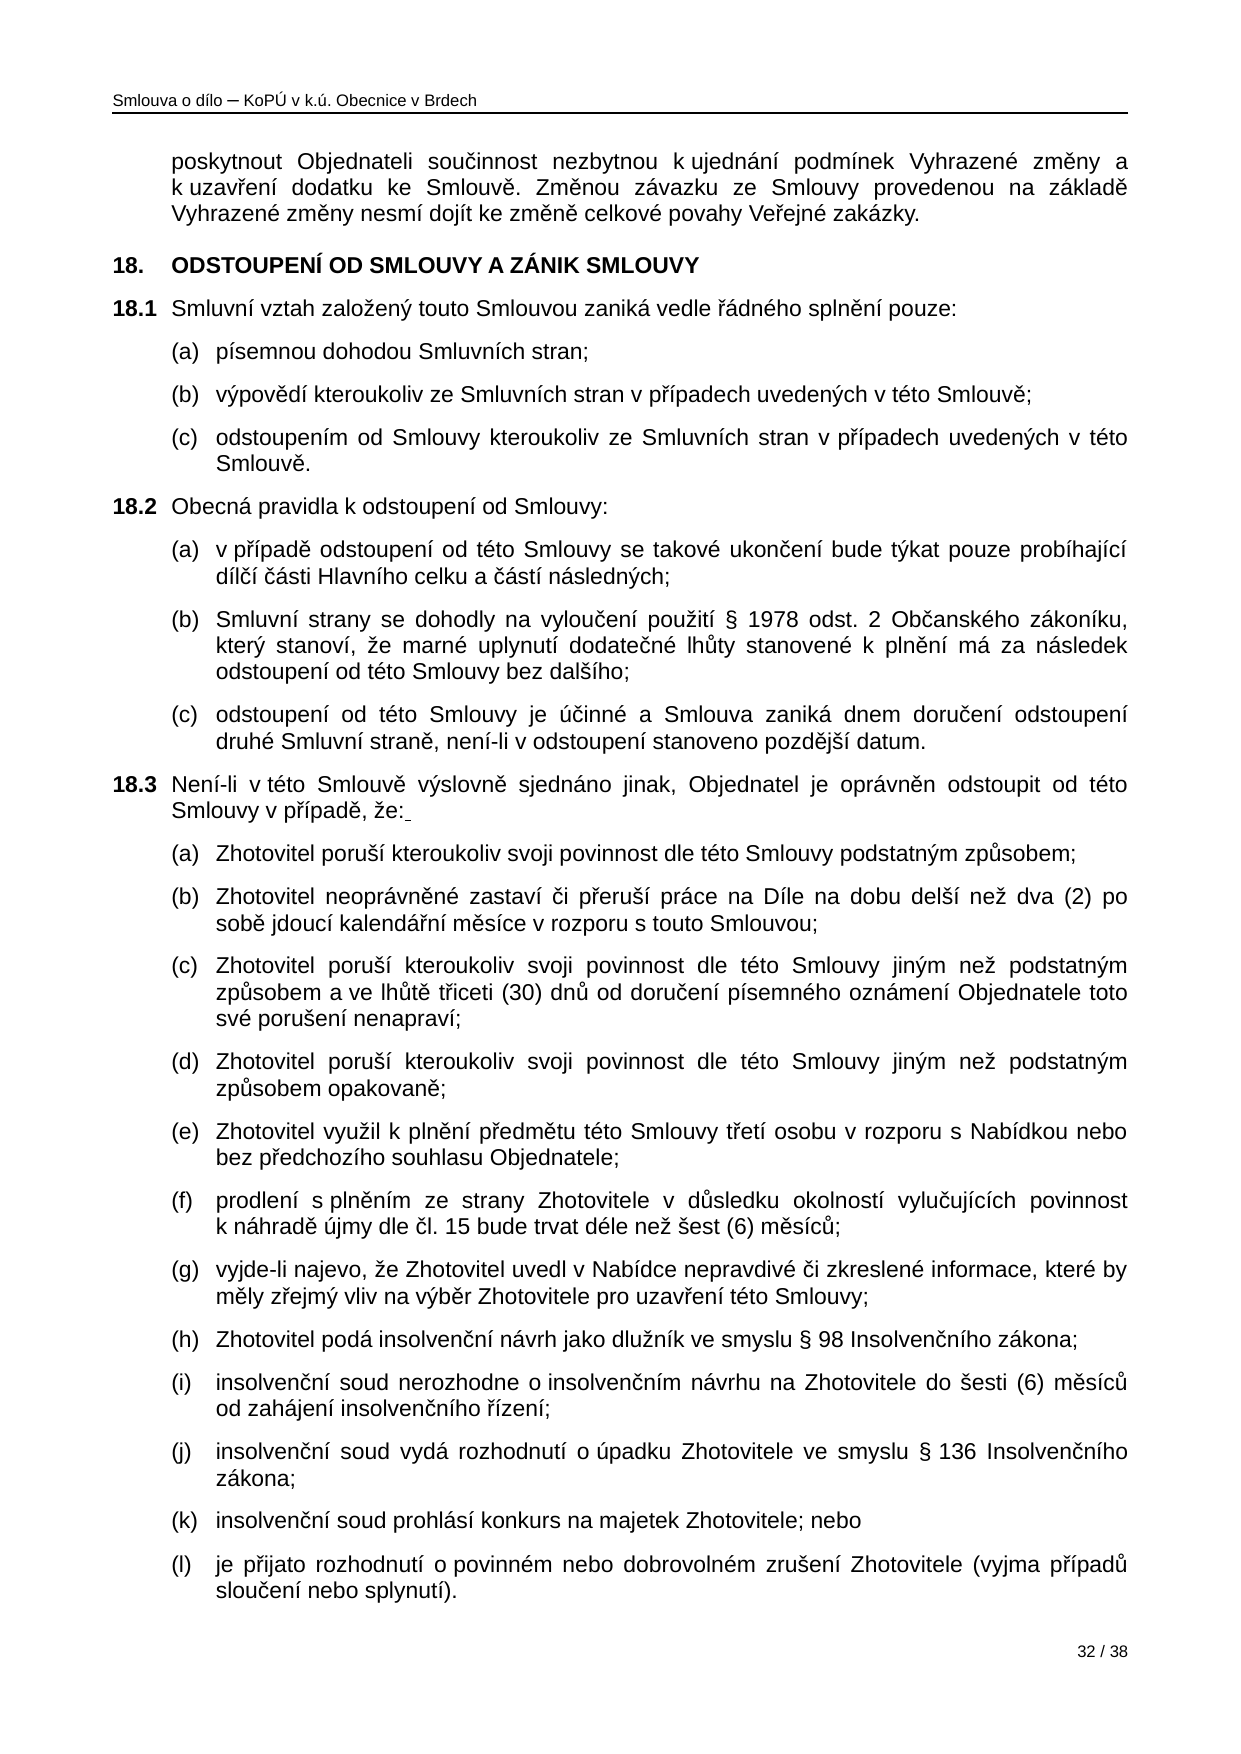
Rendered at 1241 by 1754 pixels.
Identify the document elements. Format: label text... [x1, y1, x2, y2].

list písemnou dohodou Smluvních stran; [171, 338, 1128, 364]
text prodlení s plněním ze strany Zhotovitele v důsledku okolností vylučujících povinnost k náhradě újmy dle čl. 15 bude trvat déle než šest (6) měsíců; [171, 1187, 1128, 1240]
text insolvenční soud nerozhodne o insolvenčním návrhu na Zhotovitele do šesti (6) měsíců od zahájení insolvenčního řízení; [171, 1369, 1128, 1421]
text ODSTOUPENÍ OD SMLOUVY a zánik smlouvy [112, 252, 1128, 278]
list Zhotovitel poruší kteroukoliv svoji povinnost dle této Smlouvy podstatným způsobem; [171, 840, 1128, 866]
text vyjde-li najevo, že Zhotovitel uvedl v Nabídce nepravdivé či zkreslené informace, které by měly zřejmý vliv na výběr Zhotovitele pro uzavření této Smlouvy; [171, 1256, 1128, 1309]
text Zhotovitel využil k plnění předmětu této Smlouvy třetí osobu v rozporu s Nabídkou nebo bez předchozího souhlasu Objednatele; [171, 1118, 1128, 1170]
text Smluvní strany se dohodly na vyloučení použití § 1978 odst. 2 Občanského zákoníku, který stanoví, že marné uplynutí dodatečné lhůty stanovené k plnění má za následek odstoupení od této Smlouvy bez dalšího; [171, 606, 1128, 685]
list Zhotovitel neoprávněné zastaví či přeruší práce na Díle na dobu delší než dva (2) po sobě jdoucí kalendářní měsíce v rozporu s touto Smlouvou; [171, 883, 1128, 936]
text insolvenční soud prohlásí konkurs na majetek Zhotovitele; nebo [171, 1507, 1128, 1534]
text odstoupení od této Smlouvy je účinné a Smlouva zaniká dnem doručení odstoupení druhé Smluvní straně, není-li v odstoupení stanoveno pozdější datum. [171, 701, 1128, 754]
text je přijato rozhodnutí o povinném nebo dobrovolném zrušení Zhotovitele (vyjma případů sloučení nebo splynutí). [171, 1551, 1128, 1603]
text výpovědí kteroukoliv ze Smluvních stran v případech uvedených v této Smlouvě; [171, 381, 1128, 407]
text Smluvní vztah založený touto Smlouvou zaniká vedle řádného splnění pouze: [112, 295, 1128, 321]
text Zhotovitel poruší kteroukoliv svoji povinnost dle této Smlouvy jiným než podstatným způsobem a ve lhůtě třiceti (30) dnů od doručení písemného oznámení Objednatele toto své porušení nenapraví; [171, 952, 1128, 1032]
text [112, 148, 1128, 227]
text Není-li v této Smlouvě výslovně sjednáno jinak, Objednatel je oprávněn odstoupit od této Smlouvy v případě, že: [112, 771, 1128, 823]
list v případě odstoupení od této Smlouvy se takové ukončení bude týkat pouze probíhající dílčí části Hlavního celku a částí následných; [171, 536, 1128, 589]
text Zhotovitel podá insolvenční návrh jako dlužník ve smyslu § 98 Insolvenčního zákona; [171, 1326, 1128, 1352]
text odstoupením od Smlouvy kteroukoliv ze Smluvních stran v případech uvedených v této Smlouvě. [171, 424, 1128, 477]
text insolvenční soud vydá rozhodnutí o úpadku Zhotovitele ve smyslu § 136 Insolvenčního zákona; [171, 1438, 1128, 1491]
text Zhotovitel poruší kteroukoliv svoji povinnost dle této Smlouvy jiným než podstatným způsobem opakovaně; [171, 1048, 1128, 1101]
text Obecná pravidla k odstoupení od Smlouvy: [112, 493, 1128, 519]
